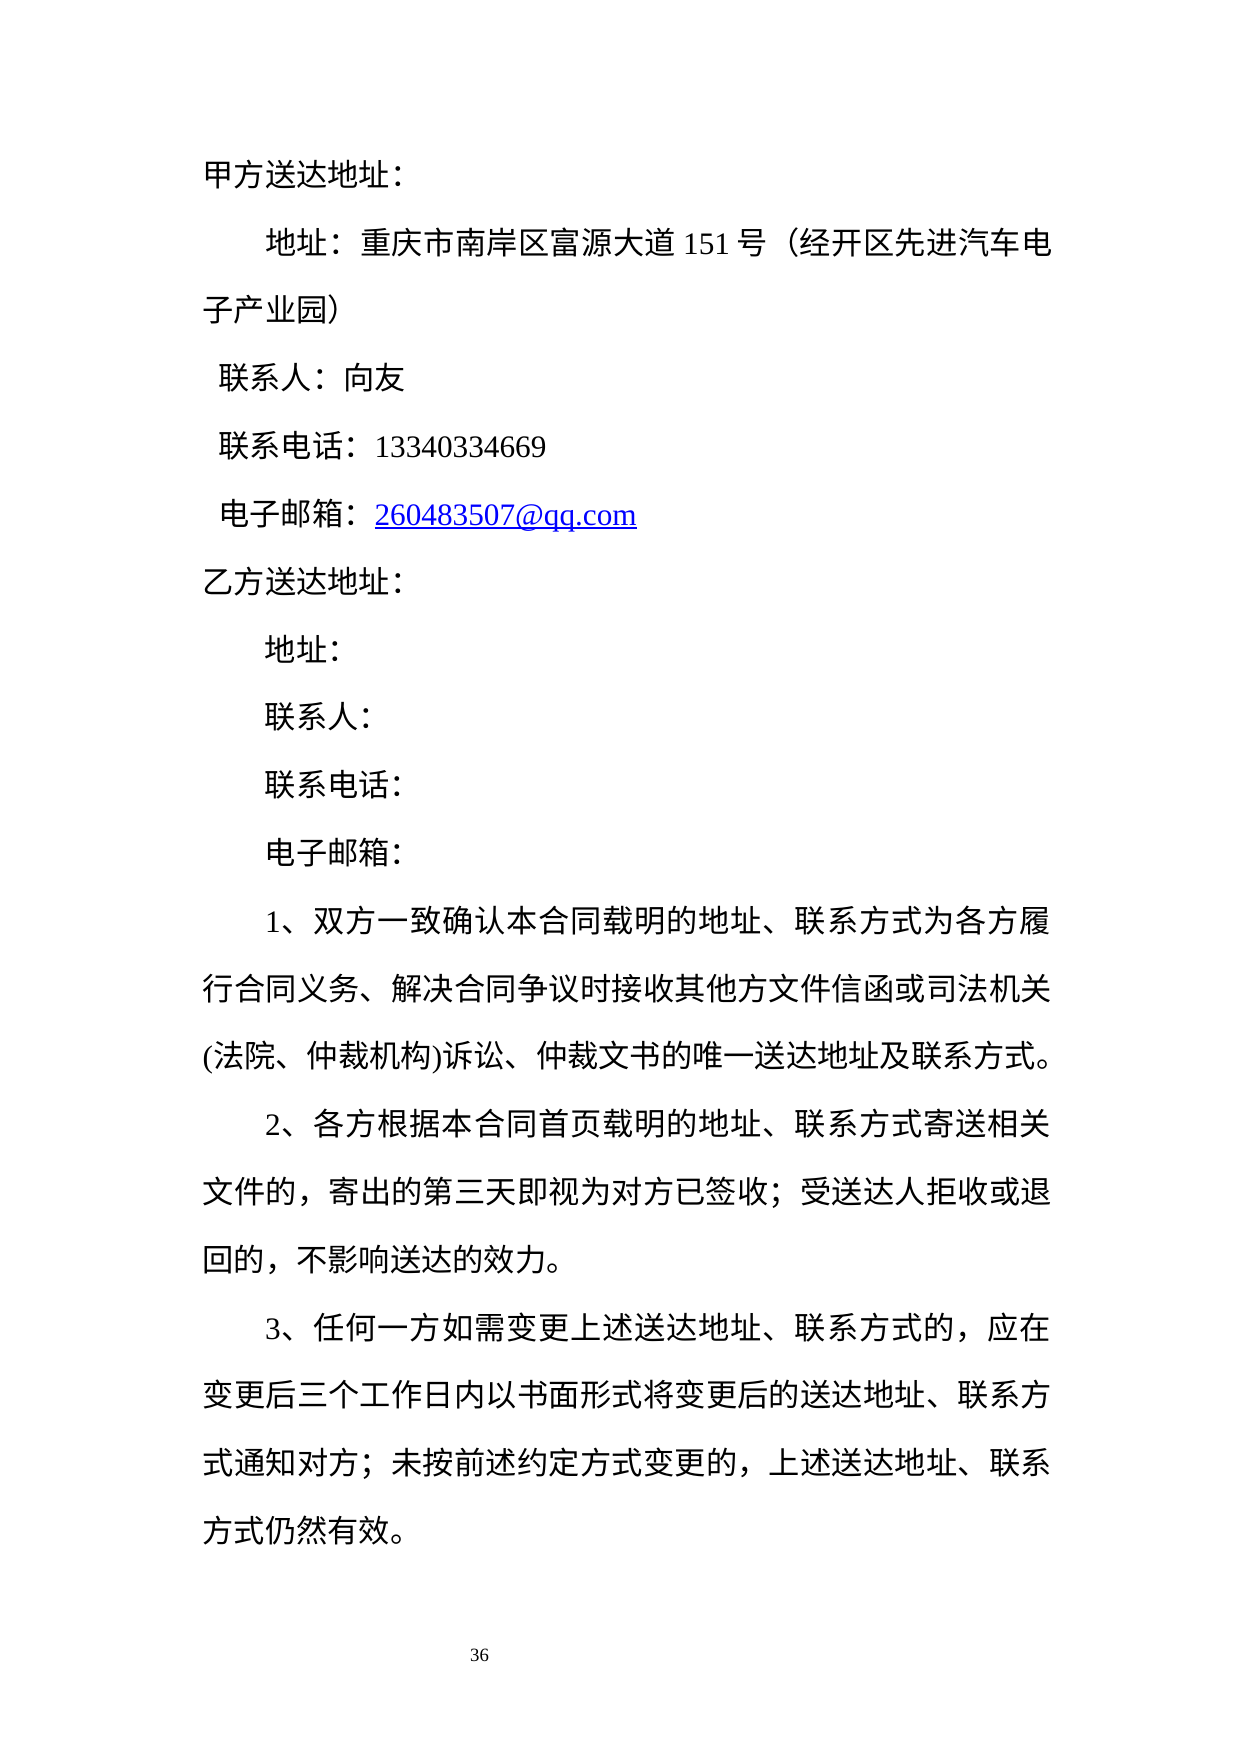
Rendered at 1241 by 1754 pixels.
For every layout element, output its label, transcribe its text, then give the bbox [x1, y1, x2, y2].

text 3、任何一方如需变更上述送达地址、联系方式的，应在变更后三个工作日内以书面形式将变更后的送达地址、联系方式通知对方；未按前述约定方式变更的，上述送达地址、联系方式仍然有效。 [202, 1303, 1053, 1551]
text 1、双方一致确认本合同载明的地址、联系方式为各方履行合同义务、解决合同争议时接收其他方文件信函或司法机关(法院、仲裁机构)诉讼、仲裁文书的唯一送达地址及联系方式。 [202, 896, 1053, 1077]
text 乙方送达地址： [202, 557, 1053, 602]
text 地址： 联系人： 联系电话： 电子邮箱： [264, 625, 1053, 873]
text 2、各方根据本合同首页载明的地址、联系方式寄送相关文件的，寄出的第三天即视为对方已签收；受送达人拒收或退回的，不影响送达的效力。 [202, 1099, 1053, 1280]
text 甲方送达地址： [202, 150, 1053, 195]
text 地址：重庆市南岸区富源大道151号（经开区先进汽车电子产业园） 联系人：向友 联系电话：13340334669 电子邮箱：260483507@qq.com [202, 218, 1053, 534]
